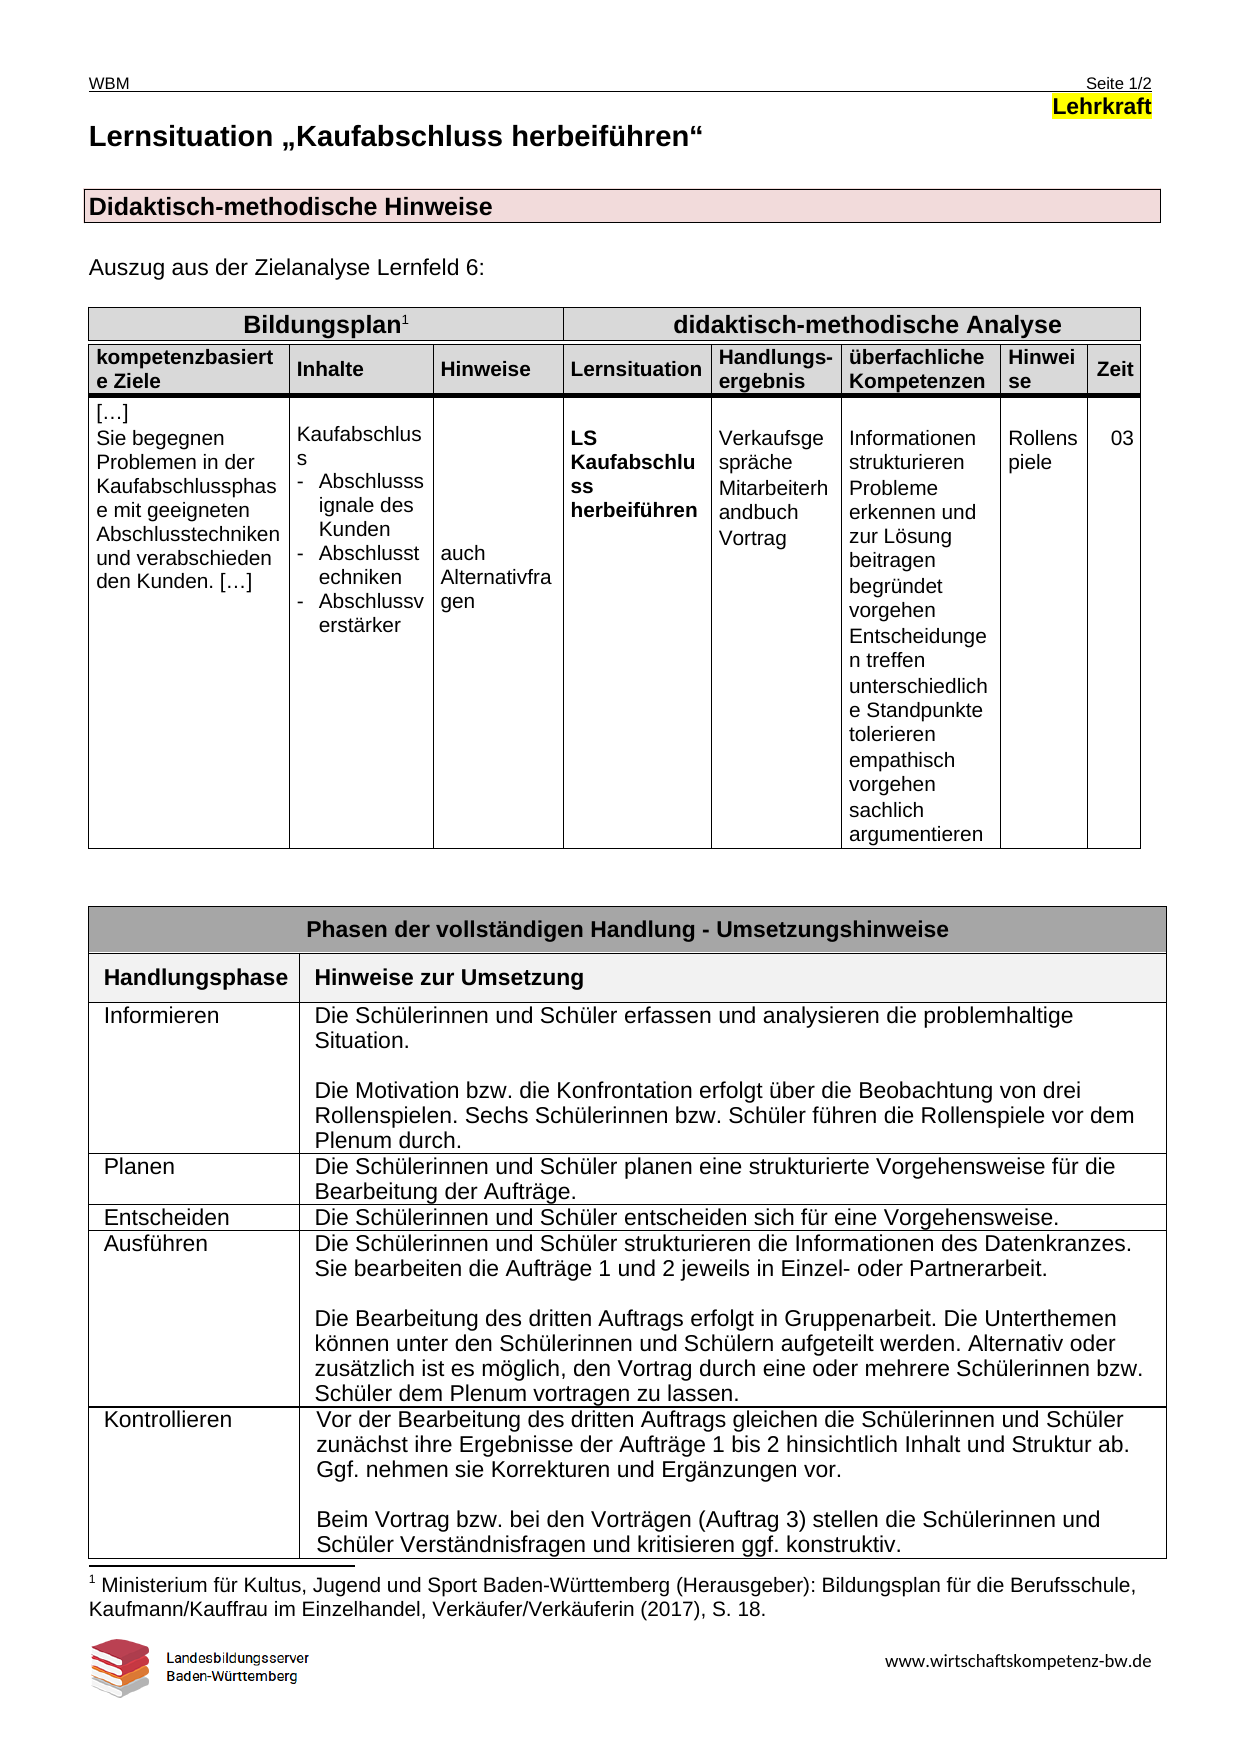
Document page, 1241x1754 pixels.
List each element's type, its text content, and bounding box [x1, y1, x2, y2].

table_header überfachliche Kompetenzen [842, 345, 1000, 393]
table_header Handlungs- ergebnis [712, 345, 841, 393]
table_header Bildungsplan [89, 308, 563, 340]
table_cell LS Kaufabschluss herbeiführen [564, 398, 711, 847]
table_cell Die Schülerinnen und Schüler strukturieren die Informationen des Datenkranzes. Sie bearbeiten die Aufträge 1 und 2 jeweils in Einzel- oder Partnerarbeit. Die Bearbeitung des dritten Auftrags erfolgt in Gruppenarbeit. Die Unterthemen können unter den Schülerinnen und Schülern aufgeteilt werden. Alternativ oder zusätzlich ist es möglich, den Vortrag durch eine oder mehrere Schülerinnen bzw. Schüler dem Plenum vortragen zu lassen. [300, 1231, 1166, 1406]
table_header Inhalte [290, 345, 433, 393]
table_cell Rollenspiele [1001, 398, 1087, 847]
text Didaktisch-methodische Hinweise [85, 190, 1160, 222]
table_cell Die Schülerinnen und Schüler entscheiden sich für eine Vorgehensweise. [300, 1205, 1166, 1230]
table_cell Die Schülerinnen und Schüler erfassen und analysieren die problemhaltige Situation. Die Motivation bzw. die Konfrontation erfolgt über die Beobachtung von drei Rollenspielen. Sechs Schülerinnen bzw. Schüler führen die Rollenspiele vor dem Plenum durch. [300, 1003, 1166, 1153]
picture [81, 1628, 316, 1703]
table_cell Informationen strukturieren Probleme erkennen und zur Lösung beitragen begründet vorgehen Entscheidungen treffen unterschiedliche Standpunkte tolerieren empathisch vorgehen sachlich argumentieren [842, 398, 1000, 847]
table_header kompetenzbasierte Ziele [89, 345, 289, 393]
table_cell Planen [89, 1154, 299, 1204]
table_cell Hinweise zur Umsetzung [300, 954, 1166, 1002]
table_header Zeit [1088, 345, 1140, 393]
table_cell Verkaufsgespräche Mitarbeiterhandbuch Vortrag [712, 398, 841, 847]
table_cell Ausführen [89, 1231, 299, 1406]
table_cell Die Schülerinnen und Schüler planen eine strukturierte Vorgehensweise für die Bearbeitung der Aufträge. [300, 1154, 1166, 1204]
table_header Lernsituation [564, 345, 711, 393]
table_cell […] Sie begegnen Problemen in der Kaufabschlussphase mit geeigneten Abschlusstechniken und verabschieden den Kunden. […] [89, 398, 289, 847]
table_header Hinweise [1001, 345, 1087, 393]
table_cell Entscheiden [89, 1205, 299, 1230]
table_cell 03 [1088, 398, 1140, 847]
table_cell Handlungsphase [89, 954, 299, 1002]
table_header didaktisch-methodische Analyse [564, 308, 1140, 340]
table_cell Informieren [89, 1003, 299, 1153]
table_cell Kontrollieren [89, 1408, 299, 1557]
text Lernsituation „Kaufabschluss herbeiführen“ [89, 119, 1152, 153]
table_cell Kaufabschluss Abschlusssignale des Kunden Abschlusstechniken Abschlussverstärker [290, 398, 433, 847]
text Auszug aus der Zielanalyse Lernfeld 6: [89, 254, 1152, 280]
table_cell Vor der Bearbeitung des dritten Auftrags gleichen die Schülerinnen und Schüler zunächst ihre Ergebnisse der Aufträge 1 bis 2 hinsichtlich Inhalt und Struktur ab. Ggf. nehmen sie Korrekturen und Ergänzungen vor. Beim Vortrag bzw. bei den Vorträgen (Auftrag 3) stellen die Schülerinnen und Schüler Verständnisfragen und kritisieren ggf. konstruktiv. [300, 1408, 1166, 1557]
table_cell auch Alternativfragen [434, 398, 563, 847]
table_header Hinweise [434, 345, 563, 393]
table_header Phasen der vollständigen Handlung - Umsetzungshinweise [89, 907, 1166, 952]
